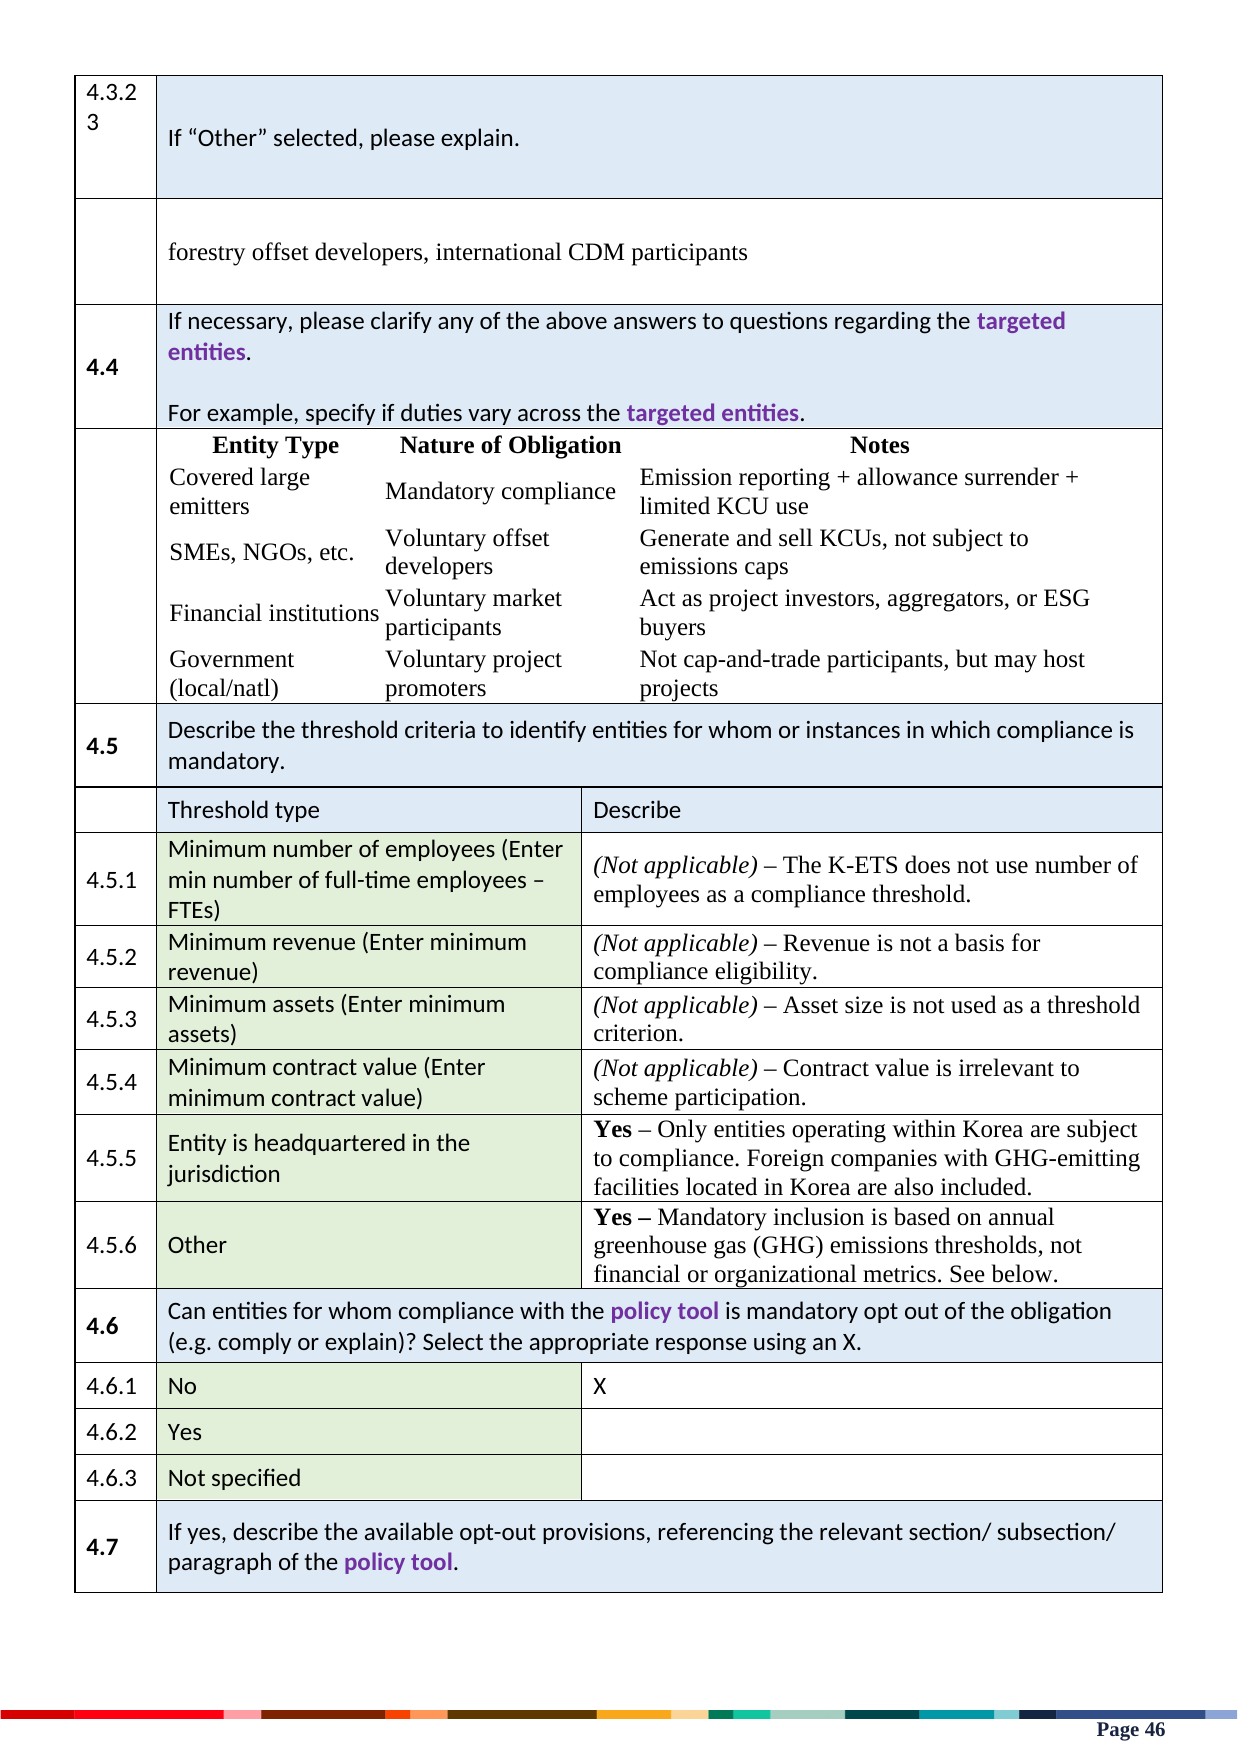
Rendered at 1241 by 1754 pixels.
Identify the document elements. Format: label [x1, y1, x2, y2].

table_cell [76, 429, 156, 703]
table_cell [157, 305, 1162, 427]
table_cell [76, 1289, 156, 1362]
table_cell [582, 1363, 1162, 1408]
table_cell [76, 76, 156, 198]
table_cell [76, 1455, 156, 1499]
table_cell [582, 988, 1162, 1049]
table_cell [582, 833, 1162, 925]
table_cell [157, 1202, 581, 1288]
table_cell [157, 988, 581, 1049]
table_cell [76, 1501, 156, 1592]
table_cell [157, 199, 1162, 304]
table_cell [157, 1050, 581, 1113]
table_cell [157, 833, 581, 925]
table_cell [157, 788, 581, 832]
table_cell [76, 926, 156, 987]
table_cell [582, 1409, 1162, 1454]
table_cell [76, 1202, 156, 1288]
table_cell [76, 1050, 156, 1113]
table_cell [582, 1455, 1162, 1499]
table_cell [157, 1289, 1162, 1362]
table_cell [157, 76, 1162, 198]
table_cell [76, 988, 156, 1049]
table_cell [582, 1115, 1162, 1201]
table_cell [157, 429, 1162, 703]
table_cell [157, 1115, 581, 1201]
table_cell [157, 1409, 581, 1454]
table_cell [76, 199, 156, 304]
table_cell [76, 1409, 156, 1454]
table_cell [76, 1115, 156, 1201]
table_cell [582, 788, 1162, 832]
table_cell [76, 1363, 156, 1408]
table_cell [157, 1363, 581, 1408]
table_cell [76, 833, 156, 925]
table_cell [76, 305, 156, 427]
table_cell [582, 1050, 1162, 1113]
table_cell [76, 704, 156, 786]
picture [0, 1710, 1236, 1719]
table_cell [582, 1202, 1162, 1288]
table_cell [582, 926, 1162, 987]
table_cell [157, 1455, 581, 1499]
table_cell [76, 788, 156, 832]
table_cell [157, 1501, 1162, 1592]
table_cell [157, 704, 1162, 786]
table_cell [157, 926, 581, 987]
